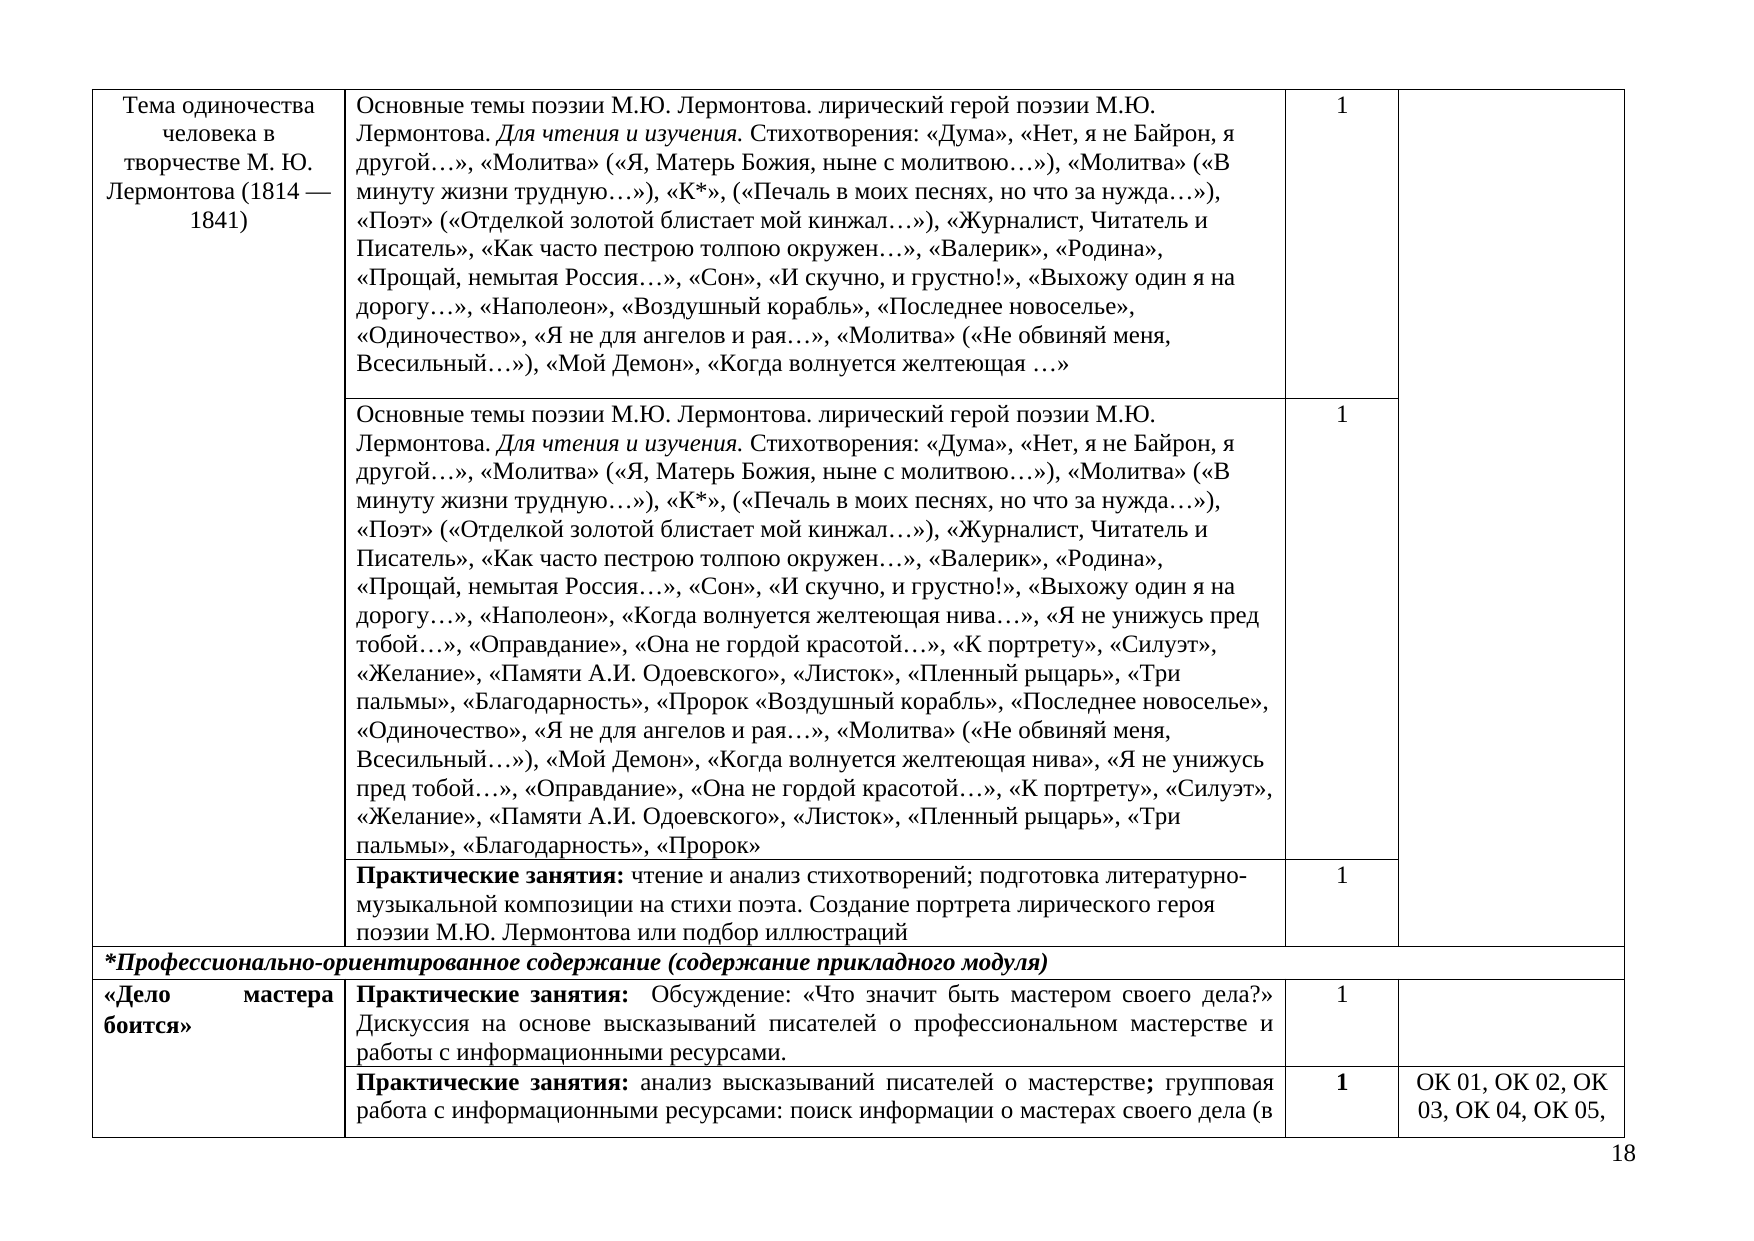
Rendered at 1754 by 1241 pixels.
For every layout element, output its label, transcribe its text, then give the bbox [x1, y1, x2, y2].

table_cell 1 [1286, 90, 1398, 398]
table_cell 1 [1286, 399, 1398, 859]
table_cell 1 [1286, 980, 1398, 1066]
table_cell Основные темы поэзии М.Ю. Лермонтова. лирический герой поэзии М.Ю. Лермонтова. Для чтения и изучения. Стихотворения: «Дума», «Нет, я не Байрон, я другой…», «Молитва» («Я, Матерь Божия, ныне с молитвою…»), «Молитва» («В минуту жизни трудную…»), «К*», («Печаль в моих песнях, но что за нужда…»), «Поэт» («Отделкой золотой блистает мой кинжал…»), «Журналист, Читатель и Писатель», «Как часто пестрою толпою окружен…», «Валерик», «Родина», «Прощай, немытая Россия…», «Сон», «И скучно, и грустно!», «Выхожу один я на дорогу…», «Наполеон», «Когда волнуется желтеющая нива…», «Я не унижусь пред тобой…», «Оправдание», «Она не гордой красотой…», «К портрету», «Силуэт», «Желание», «Памяти А.И. Одоевского», «Листок», «Пленный рыцарь», «Три пальмы», «Благодарность», «Пророк «Воздушный корабль», «Последнее новоселье», «Одиночество», «Я не для ангелов и рая…», «Молитва» («Не обвиняй меня, Всесильный…»), «Мой Демон», «Когда волнуется желтеющая нива», «Я не унижусь пред тобой…», «Оправдание», «Она не гордой красотой…», «К портрету», «Силуэт», «Желание», «Памяти А.И. Одоевского», «Листок», «Пленный рыцарь», «Три пальмы», «Благодарность», «Пророк» [346, 399, 1285, 859]
table_cell [1399, 980, 1624, 1066]
table_cell 1 [1286, 860, 1398, 946]
table_cell *Профессионально-ориентированное содержание (содержание прикладного модуля) [93, 947, 1624, 978]
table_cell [346, 1067, 1285, 1137]
table_cell Основные темы поэзии М.Ю. Лермонтова. лирический герой поэзии М.Ю. Лермонтова. Для чтения и изучения. Стихотворения: «Дума», «Нет, я не Байрон, я другой…», «Молитва» («Я, Матерь Божия, ныне с молитвою…»), «Молитва» («В минуту жизни трудную…»), «К*», («Печаль в моих песнях, но что за нужда…»), «Поэт» («Отделкой золотой блистает мой кинжал…»), «Журналист, Читатель и Писатель», «Как часто пестрою толпою окружен…», «Валерик», «Родина», «Прощай, немытая Россия…», «Сон», «И скучно, и грустно!», «Выхожу один я на дорогу…», «Наполеон», «Воздушный корабль», «Последнее новоселье», «Одиночество», «Я не для ангелов и рая…», «Молитва» («Не обвиняй меня, Всесильный…»), «Мой Демон», «Когда волнуется желтеющая …» [346, 90, 1285, 398]
table_cell Практические занятия: Обсуждение: «Что значит быть мастером своего дела?» Дискуссия на основе высказываний писателей о профессиональном мастерстве и работы с информационными ресурсами. [346, 980, 1285, 1066]
table_cell «Дело мастера боится» [93, 980, 344, 1137]
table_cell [1399, 1067, 1624, 1137]
table_cell 1 [1286, 1067, 1398, 1137]
table_cell Практические занятия: чтение и анализ стихотворений; подготовка литературно-музыкальной композиции на стихи поэта. Создание портрета лирического героя поэзии М.Ю. Лермонтова или подбор иллюстраций [346, 860, 1285, 946]
table_cell Тема 1.2 Тема одиночества человека в творчестве М. Ю. Лермонтова (1814 — 1841) [93, 90, 344, 946]
